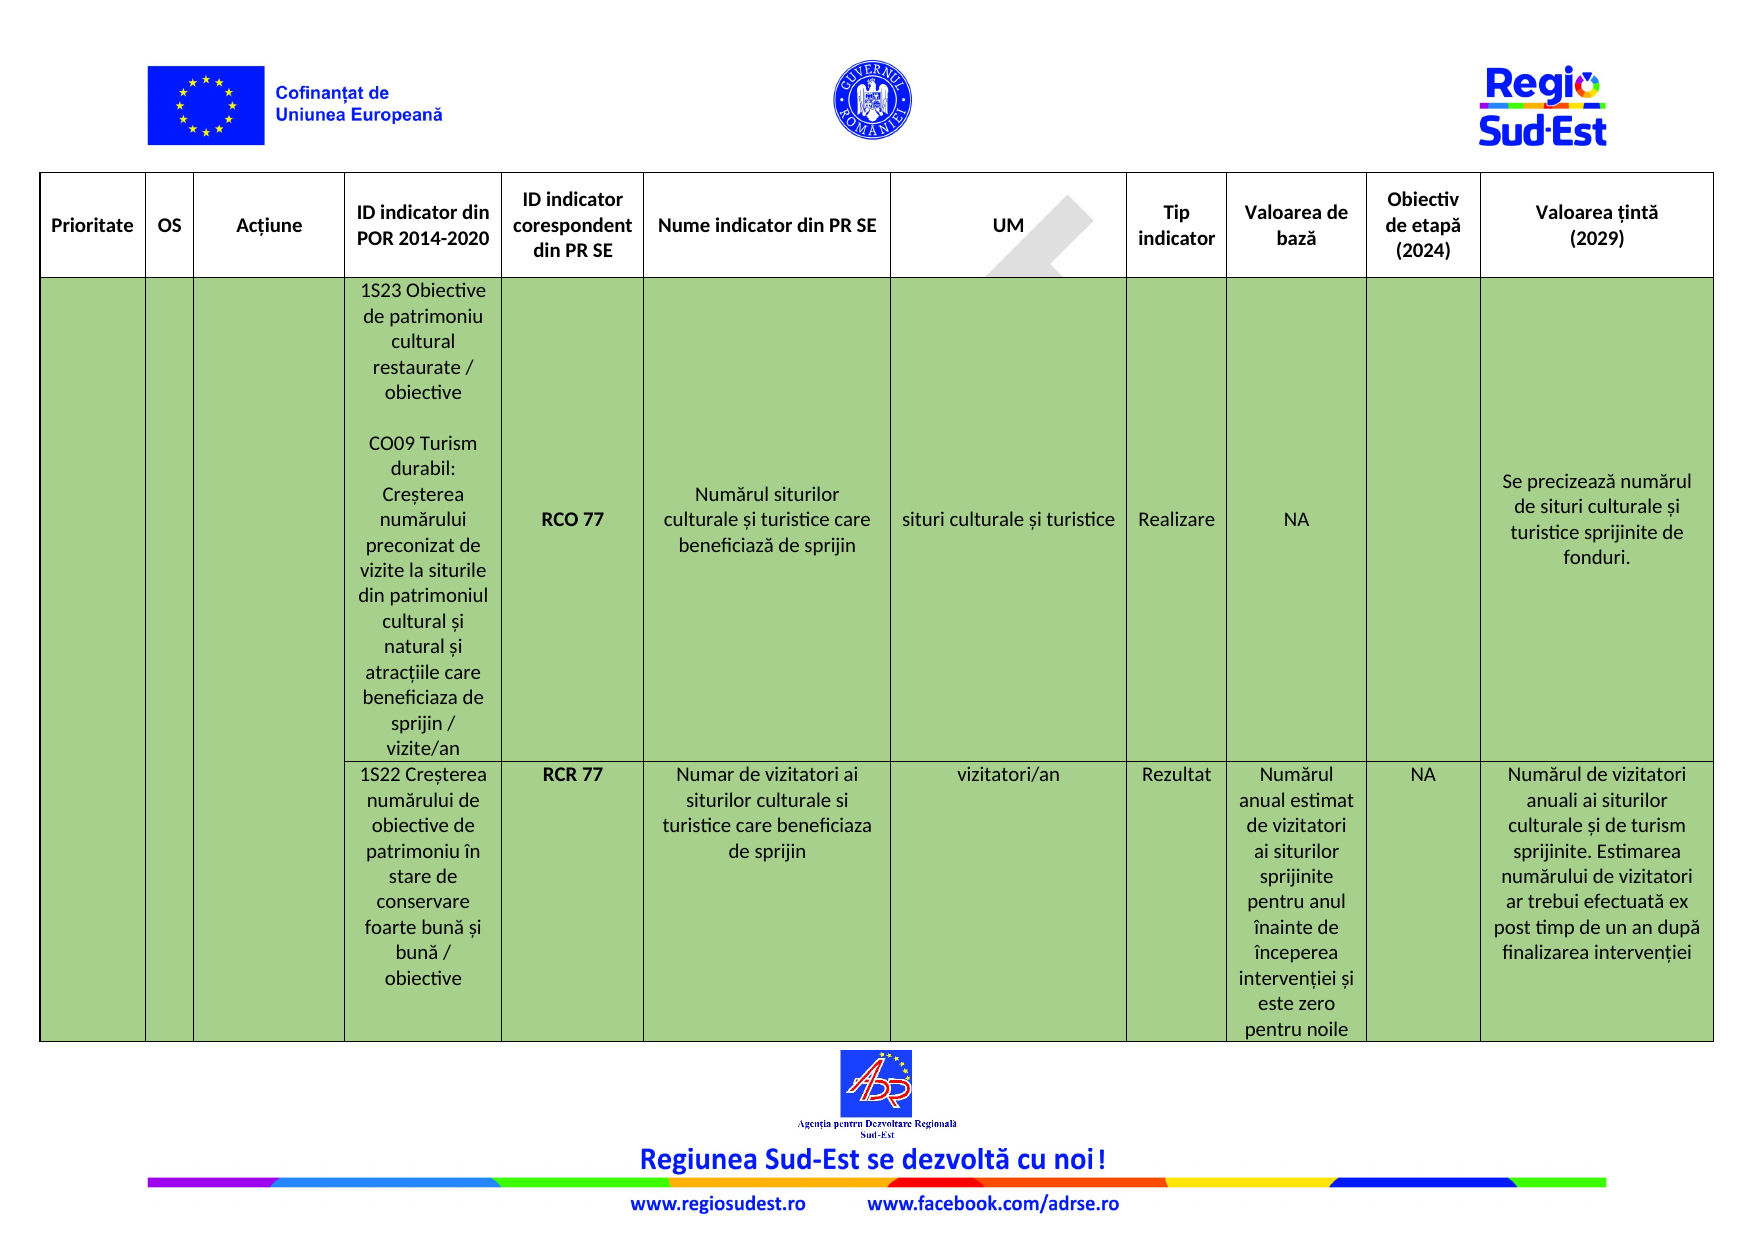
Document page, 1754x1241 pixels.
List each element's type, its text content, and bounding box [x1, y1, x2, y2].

table_cell 1S23 Obiective de patrimoniu cultural restaurate / obiective CO09 Turism durabil: Creșterea numărului preconizat de vizite la siturile din patrimoniul cultural și natural și atracțiile care beneficiaza de sprijin / vizite/an [345, 278, 501, 761]
table_cell NA [1367, 762, 1480, 1041]
table_header OS [146, 173, 193, 277]
picture [147, 1148, 1607, 1214]
table_cell Rezultat [1127, 762, 1226, 1041]
table_header ID indicator din POR 2014-2020 [345, 173, 501, 277]
table_header Valoarea țintă (2029) [1481, 173, 1713, 277]
table_header Acțiune [194, 173, 344, 277]
table_header Valoarea de bază [1227, 173, 1366, 277]
picture [797, 1050, 957, 1138]
table_cell Realizare [1127, 278, 1226, 761]
table_cell Numărul siturilor culturale și turistice care beneficiază de sprijin [644, 278, 890, 761]
table_cell RCR 77 [502, 762, 643, 1041]
table_header Obiectiv de etapă (2024) [1367, 173, 1480, 277]
table_header Prioritate [41, 173, 145, 277]
table_header UM [891, 173, 1126, 277]
table_cell NA [1227, 278, 1366, 761]
table_cell Numar de vizitatori ai siturilor culturale si turistice care beneficiaza de sprijin [644, 762, 890, 1041]
table_cell Se precizează numărul de situri culturale și turistice sprijinite de fonduri. [1481, 278, 1713, 761]
table_header Tip indicator [1127, 173, 1226, 277]
picture [147, 59, 1607, 146]
table_cell situri culturale și turistice [891, 278, 1126, 761]
table_header Nume indicator din PR SE [644, 173, 890, 277]
table_header ID indicator corespondent din PR SE [502, 173, 643, 277]
table_cell 1S22 Creșterea numărului de obiective de patrimoniu în stare de conservare foarte bună și bună / obiective [345, 762, 501, 1041]
table_cell RCO 77 [502, 278, 643, 761]
table_cell vizitatori/an [891, 762, 1126, 1041]
